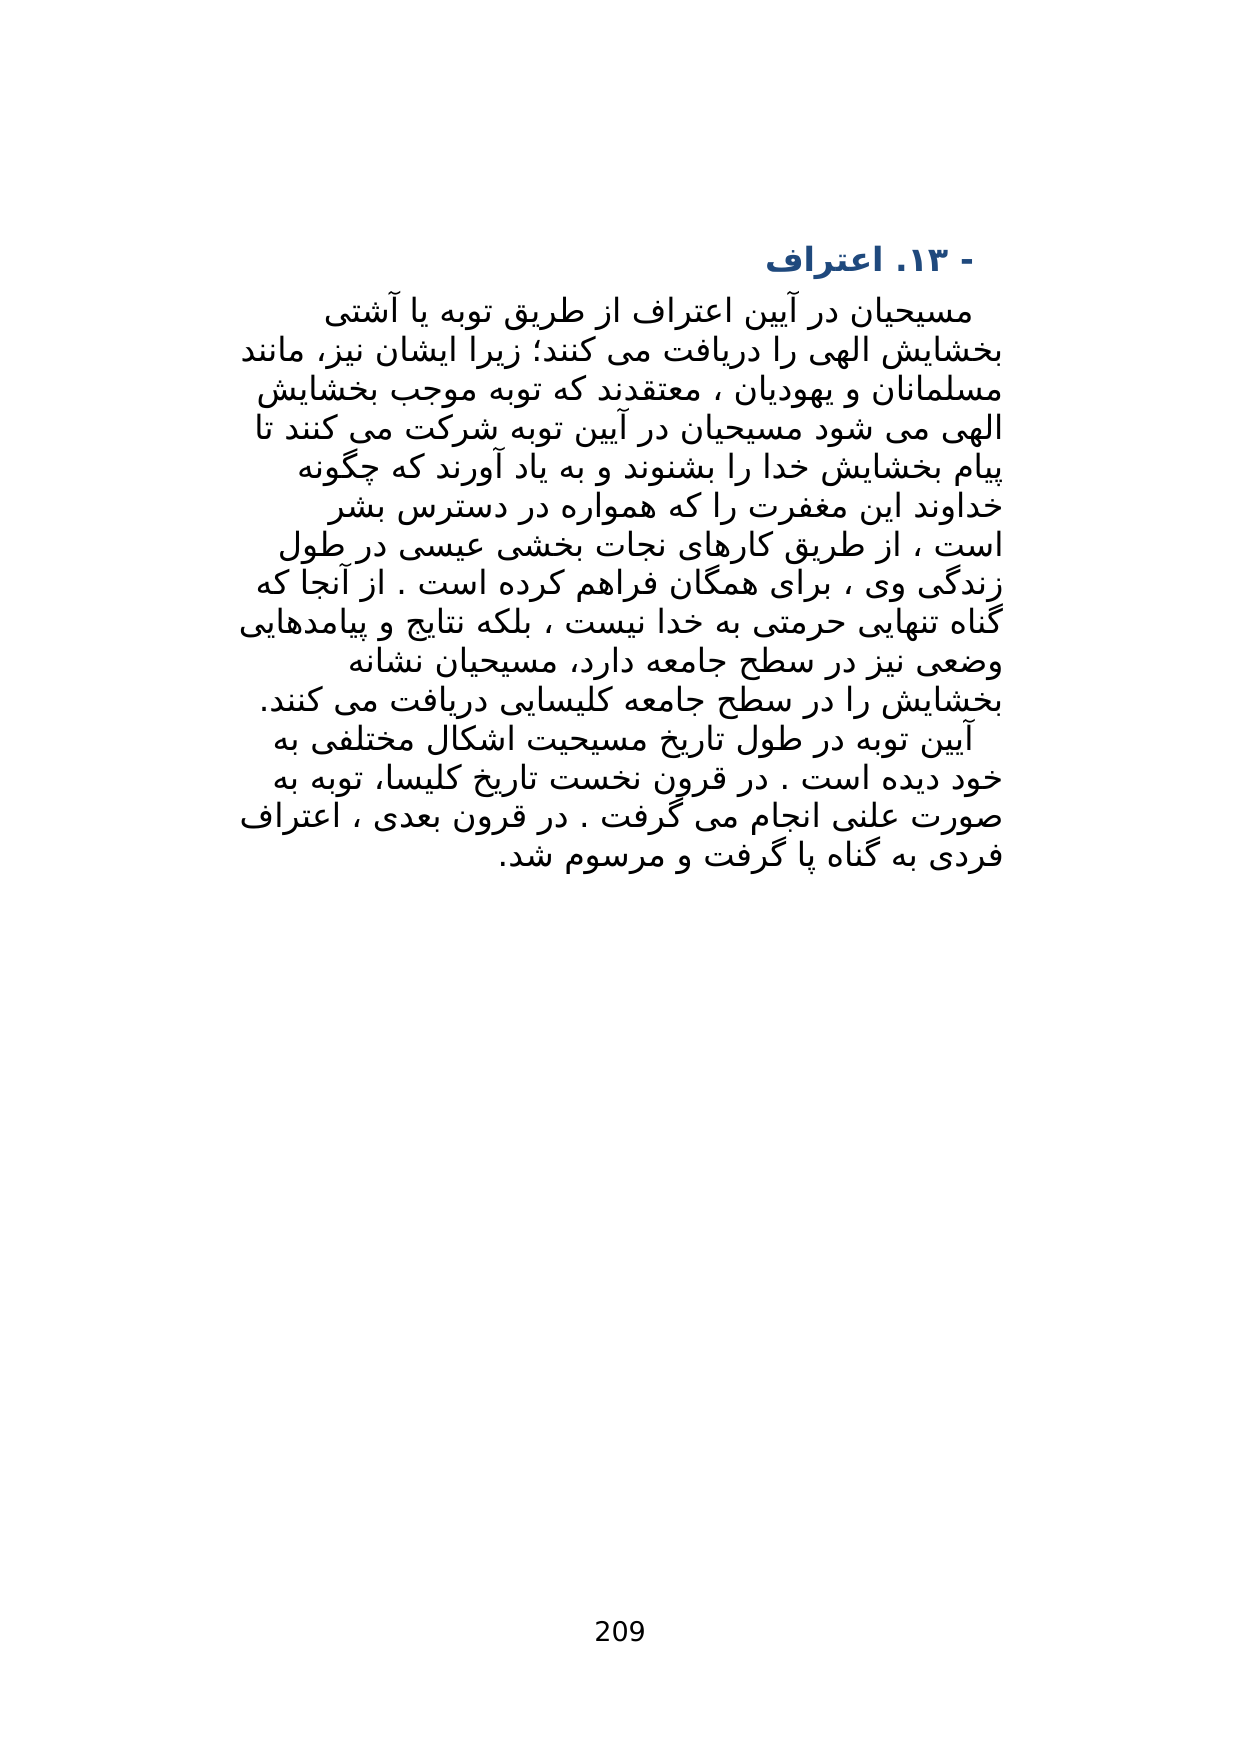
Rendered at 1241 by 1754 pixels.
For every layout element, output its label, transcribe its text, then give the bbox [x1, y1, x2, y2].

text مسيحيان در آيين اعتراف از طريق توبه يا آشتى بخشايش الهى را دريافت مى كنند؛ زيرا ايشان نيز، مانند مسلمانان و يهوديان ، معتقدند كه توبه موجب بخشايش الهى مى شود مسيحيان در آيين توبه شركت مى كنند تا پيام بخشايش خدا را بشنوند و به ياد آورند كه چگونه خداوند اين مغفرت را كه همواره در دسترس بشر است ، از طريق كارهاى نجات بخشى عيسى در طول زندگى وى ، براى همگان فراهم كرده است . از آنجا كه گناه تنهايى حرمتى به خدا نيست ، بلكه نتايج و پيامدهايى وضعى نيز در سطح جامعه دارد، مسيحيان نشانه بخشايش را در سطح جامعه كليسايى دريافت مى كنند. [236, 292, 1004, 719]
subtitle - ١٣. اعتراف [236, 241, 1004, 279]
text آيين توبه در طول تاريخ مسيحيت اشكال مختلفى به خود ديده است . در قرون نخست تاريخ كليسا، توبه به صورت علنى انجام مى گرفت . در قرون بعدى ، اعتراف فردى به گناه پا گرفت و مرسوم شد. [236, 719, 1004, 875]
